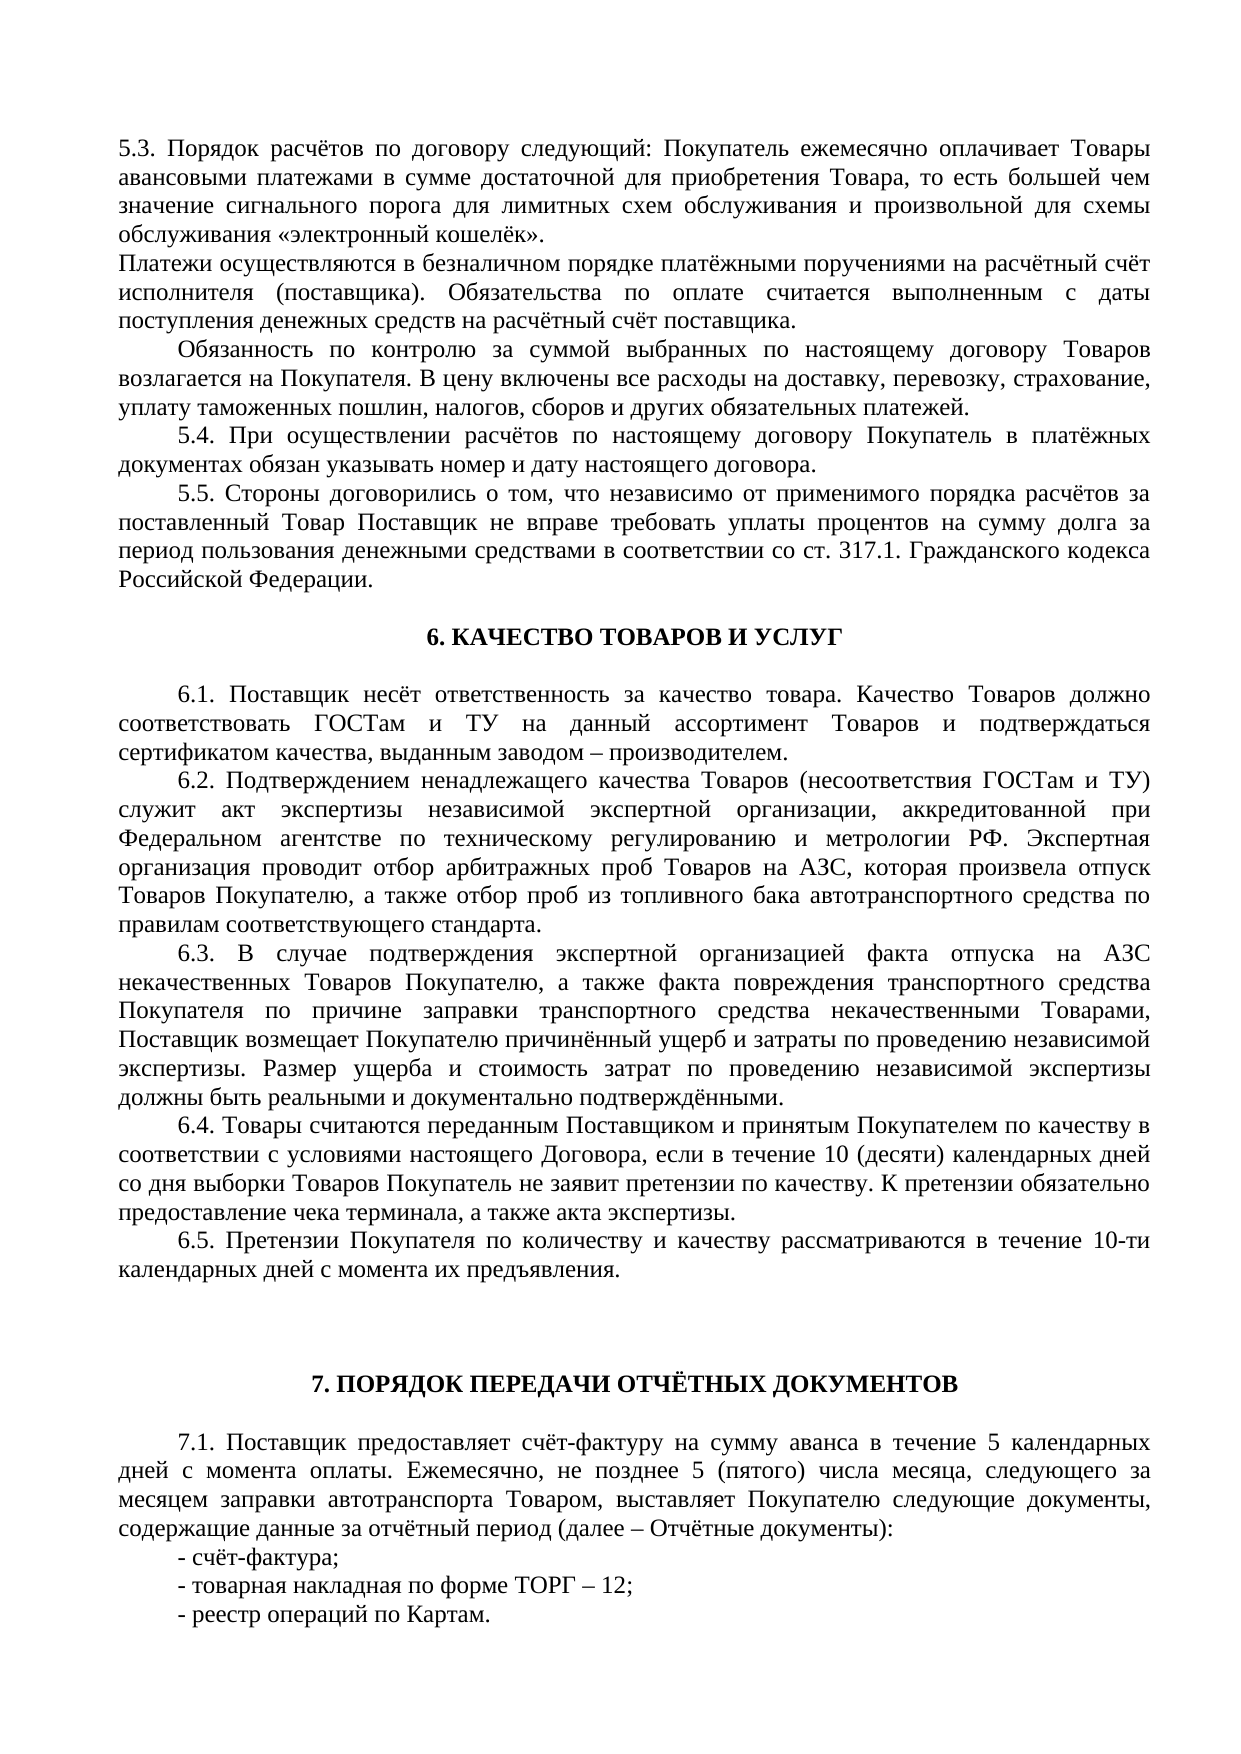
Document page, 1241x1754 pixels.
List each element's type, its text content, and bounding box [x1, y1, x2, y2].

text - счёт-фактура; [118, 1542, 1152, 1570]
text 6.2. Подтверждением ненадлежащего качества Товаров (несоответствия ГОСТам и ТУ) служит акт экспертизы независимой экспертной организации, аккредитованной при Федеральном агентстве по техническому регулированию и метрологии РФ. Экспертная организация проводит отбор арбитражных проб Товаров на АЗС, которая произвела отпуск Товаров Покупателю, а также отбор проб из топливного бака автотранспортного средства по правилам соответствующего стандарта. [118, 765, 1152, 938]
text 5.4. При осуществлении расчётов по настоящему договору Покупатель в платёжных документах обязан указывать номер и дату настоящего договора. [118, 420, 1152, 478]
text 7.1. Поставщик предоставляет счёт-фактуру на сумму аванса в течение 5 календарных дней с момента оплаты. Ежемесячно, не позднее 5 (пятого) числа месяца, следующего за месяцем заправки автотранспорта Товаром, выставляет Покупателю следующие документы, содержащие данные за отчётный период (далее – Отчётные документы): [118, 1427, 1152, 1542]
text 6. КАЧЕСТВО ТОВАРОВ И УСЛУГ [118, 622, 1152, 650]
text Обязанность по контролю за суммой выбранных по настоящему договору Товаров возлагается на Покупателя. В цену включены все расходы на доставку, перевозку, страхование, уплату таможенных пошлин, налогов, сборов и других обязательных платежей. [118, 334, 1152, 420]
text 6.5. Претензии Покупателя по количеству и качеству рассматриваются в течение 10-ти календарных дней с момента их предъявления. [118, 1225, 1152, 1283]
text 6.1. Поставщик несёт ответственность за качество товара. Качество Товаров должно соответствовать ГОСТам и ТУ на данный ассортимент Товаров и подтверждаться сертификатом качества, выданным заводом – производителем. [118, 679, 1152, 765]
text - товарная накладная по форме ТОРГ – 12; [177, 1570, 1152, 1599]
text 5.3. Порядок расчётов по договору следующий: Покупатель ежемесячно оплачивает Товары авансовыми платежами в сумме достаточной для приобретения Товара, то есть большей чем значение сигнального порога для лимитных схем обслуживания и произвольной для схемы обслуживания «электронный кошелёк». [118, 133, 1152, 248]
text 5.5. Стороны договорились о том, что независимо от применимого порядка расчётов за поставленный Товар Поставщик не вправе требовать уплаты процентов на сумму долга за период пользования денежными средствами в соответствии со ст. 317.1. Гражданского кодекса Российской Федерации. [118, 478, 1152, 593]
text 6.3. В случае подтверждения экспертной организацией факта отпуска на АЗС некачественных Товаров Покупателю, а также факта повреждения транспортного средства Покупателя по причине заправки транспортного средства некачественными Товарами, Поставщик возмещает Покупателю причинённый ущерб и затраты по проведению независимой экспертизы. Размер ущерба и стоимость затрат по проведению независимой экспертизы должны быть реальными и документально подтверждёнными. [118, 938, 1152, 1110]
text 6.4. Товары считаются переданным Поставщиком и принятым Покупателем по качеству в соответствии с условиями настоящего Договора, если в течение 10 (десяти) календарных дней со дня выборки Товаров Покупатель не заявит претензии по качеству. К претензии обязательно предоставление чека терминала, а также акта экспертизы. [118, 1110, 1152, 1225]
text 7. ПОРЯДОК ПЕРЕДАЧИ ОТЧЁТНЫХ ДОКУМЕНТОВ [118, 1369, 1152, 1398]
text Платежи осуществляются в безналичном порядке платёжными поручениями на расчётный счёт исполнителя (поставщика). Обязательства по оплате считается выполненным с даты поступления денежных средств на расчётный счёт поставщика. [118, 248, 1152, 334]
text - реестр операций по Картам. [177, 1599, 1152, 1628]
